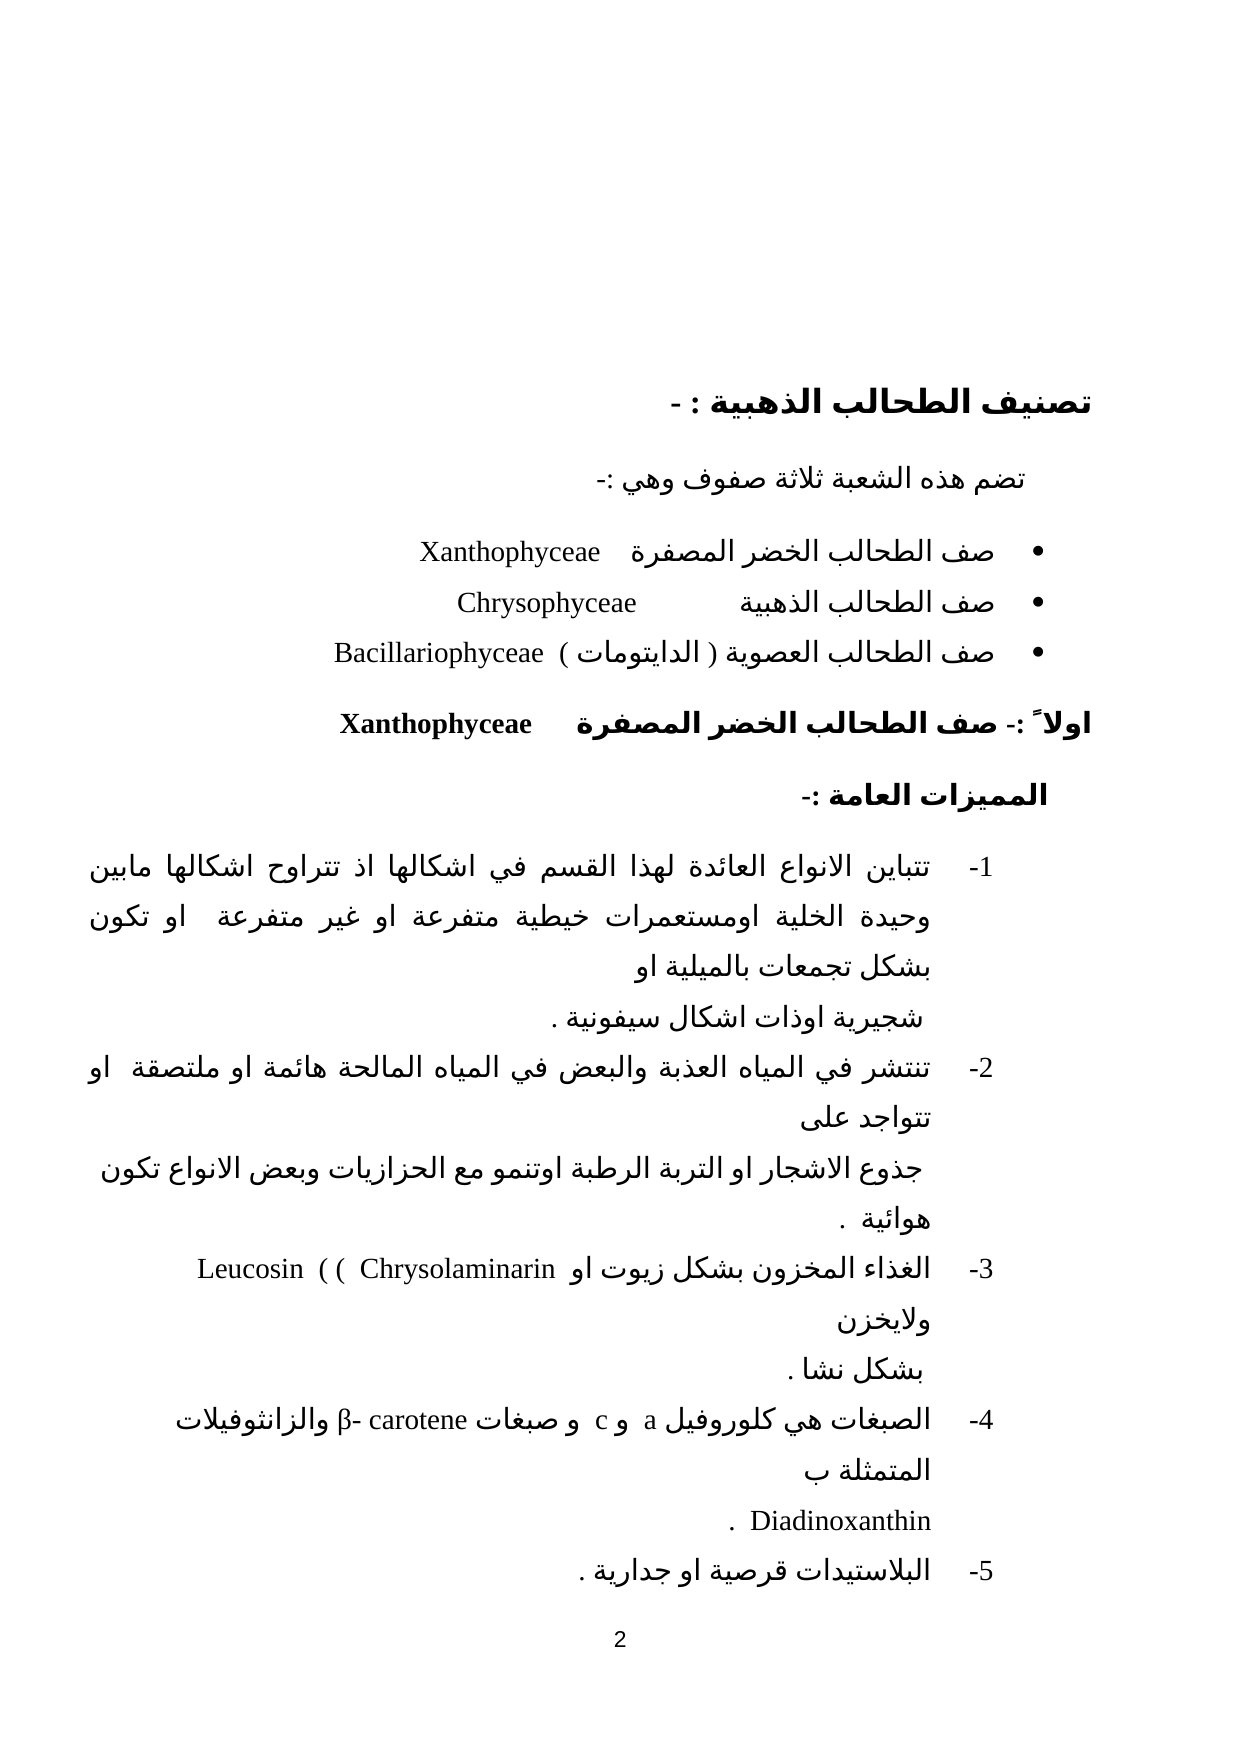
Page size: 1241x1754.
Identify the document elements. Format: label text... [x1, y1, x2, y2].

list الصبغات هي كلوروفيل a و c و صبغات β- carotene والزانثوفيلات المتمثلة ب [89, 1402, 969, 1486]
text اولا ً :- صف الطحالب الخضر المصفرة Xanthophyceae [89, 707, 1092, 740]
list الغذاء المخزون بشكل زيوت او Leucosin ( ( Chrysolaminarin ولايخزن [89, 1251, 969, 1335]
list Diadinoxanthin . [89, 1503, 932, 1537]
list شجيرية اوذات اشكال سيفونية . [89, 1000, 932, 1033]
list تتباين الانواع العائدة لهذا القسم في اشكالها اذ تتراوح اشكالها مابين وحيدة الخلية اومستعمرات خيطية متفرعة او غير متفرعة او تكون بشكل تجمعات بالميلية او [89, 849, 969, 983]
text تصنيف الطحالب الذهبية : - [89, 383, 1092, 421]
text المميزات العامة :- [89, 778, 1092, 811]
list بشكل نشا . [89, 1352, 932, 1386]
list صف الطحالب الخضر المصفرة Xanthophyceae [89, 534, 1033, 568]
list صف الطحالب العصوية ( الدايتومات ) Bacillariophyceae [89, 635, 1033, 669]
list تنتشر في المياه العذبة والبعض في المياه المالحة هائمة او ملتصقة او تتواجد على [89, 1050, 969, 1134]
list صف الطحالب الذهبية Chrysophyceae [89, 585, 1033, 619]
list جذوع الاشجار او التربة الرطبة اوتنمو مع الحزازيات وبعض الانواع تكون هوائية . [89, 1151, 932, 1235]
list البلاستيدات قرصية او جدارية . [89, 1553, 969, 1587]
text تضم هذه الشعبة ثلاثة صفوف وهي :- [89, 461, 1092, 494]
